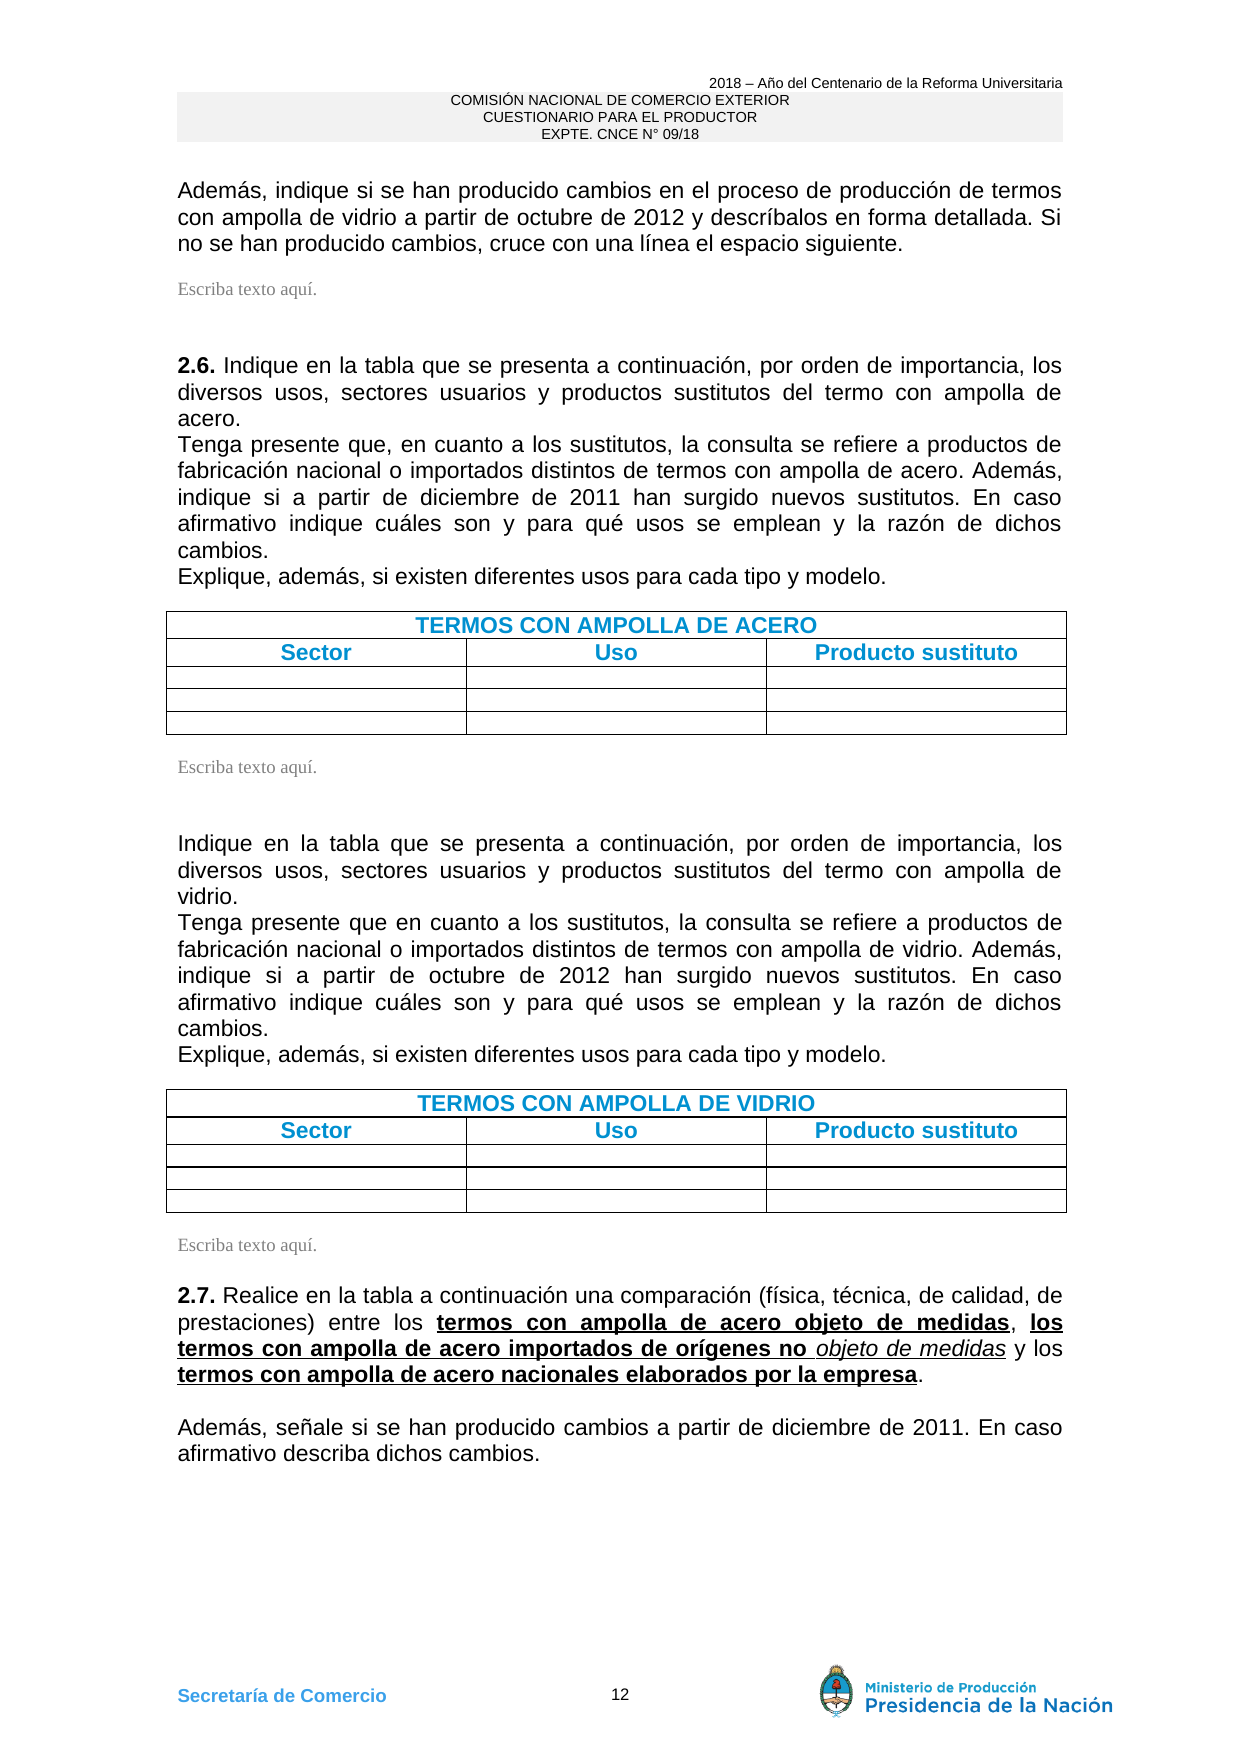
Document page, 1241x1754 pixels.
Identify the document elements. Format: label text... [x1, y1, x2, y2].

table_cell [467, 1168, 766, 1189]
text Escriba texto aquí. [177, 756, 1063, 778]
table_cell [167, 1168, 466, 1189]
text Tenga presente que en cuanto a los sustitutos, la consulta se refiere a productos de fabricación nacional o importados distintos de termos con ampolla de vidrio. Además, indique si a partir de octubre de 2012 han surgido nuevos sustitutos. En caso afirmativo indique cuáles son y para qué usos se emplean y la razón de dichos cambios. [177, 909, 1063, 1041]
text Tenga presente que, en cuanto a los sustitutos, la consulta se refiere a productos de fabricación nacional o importados distintos de termos con ampolla de acero. Además, indique si a partir de diciembre de 2011 han surgido nuevos sustitutos. En caso afirmativo indique cuáles son y para qué usos se emplean y la razón de dichos cambios. [177, 431, 1063, 563]
picture [786, 1640, 1137, 1750]
table_cell [767, 667, 1066, 688]
table_cell [767, 712, 1066, 733]
table_cell [467, 667, 766, 688]
table_cell [467, 689, 766, 711]
table_cell Producto sustituto [767, 639, 1066, 666]
text Explique, además, si existen diferentes usos para cada tipo y modelo. [177, 563, 1063, 589]
text Explique, además, si existen diferentes usos para cada tipo y modelo. [177, 1041, 1063, 1067]
table_cell [767, 1168, 1066, 1189]
text 2.7. Realice en la tabla a continuación una comparación (física, técnica, de calidad, de prestaciones) entre los termos con ampolla de acero objeto de medidas, los termos con ampolla de acero importados de orígenes no objeto de medidas y los termos con ampolla de acero nacionales elaborados por la empresa. [177, 1282, 1063, 1388]
table_cell [167, 712, 466, 733]
table_cell Producto sustituto [767, 1118, 1066, 1144]
text Escriba texto aquí. [177, 278, 1063, 299]
text Además, señale si se han producido cambios a partir de diciembre de 2011. En caso afirmativo describa dichos cambios. [177, 1414, 1063, 1467]
table_cell [767, 689, 1066, 711]
text Escriba texto aquí. [177, 1234, 1063, 1256]
table_cell Uso [467, 1118, 766, 1144]
table_cell Sector [167, 639, 466, 666]
text 2.6. Indique en la tabla que se presenta a continuación, por orden de importancia, los diversos usos, sectores usuarios y productos sustitutos del termo con ampolla de acero. [177, 352, 1063, 431]
table_cell [467, 1190, 766, 1212]
table_cell [467, 1145, 766, 1166]
table_cell Uso [467, 639, 766, 666]
table_cell [167, 1190, 466, 1212]
table_cell [167, 1145, 466, 1166]
table_header TERMOS CON AMPOLLA DE ACERO [167, 612, 1066, 638]
table_cell Sector [167, 1118, 466, 1144]
table_cell [767, 1145, 1066, 1166]
table_cell [767, 1190, 1066, 1212]
table_cell [467, 712, 766, 733]
table_header TERMOS CON AMPOLLA DE VIDRIO [167, 1090, 1066, 1116]
table_cell [167, 689, 466, 711]
text Indique en la tabla que se presenta a continuación, por orden de importancia, los diversos usos, sectores usuarios y productos sustitutos del termo con ampolla de vidrio. [177, 830, 1063, 909]
text Además, indique si se han producido cambios en el proceso de producción de termos con ampolla de vidrio a partir de octubre de 2012 y descríbalos en forma detallada. Si no se han producido cambios, cruce con una línea el espacio siguiente. [177, 177, 1063, 256]
table_cell [167, 667, 466, 688]
